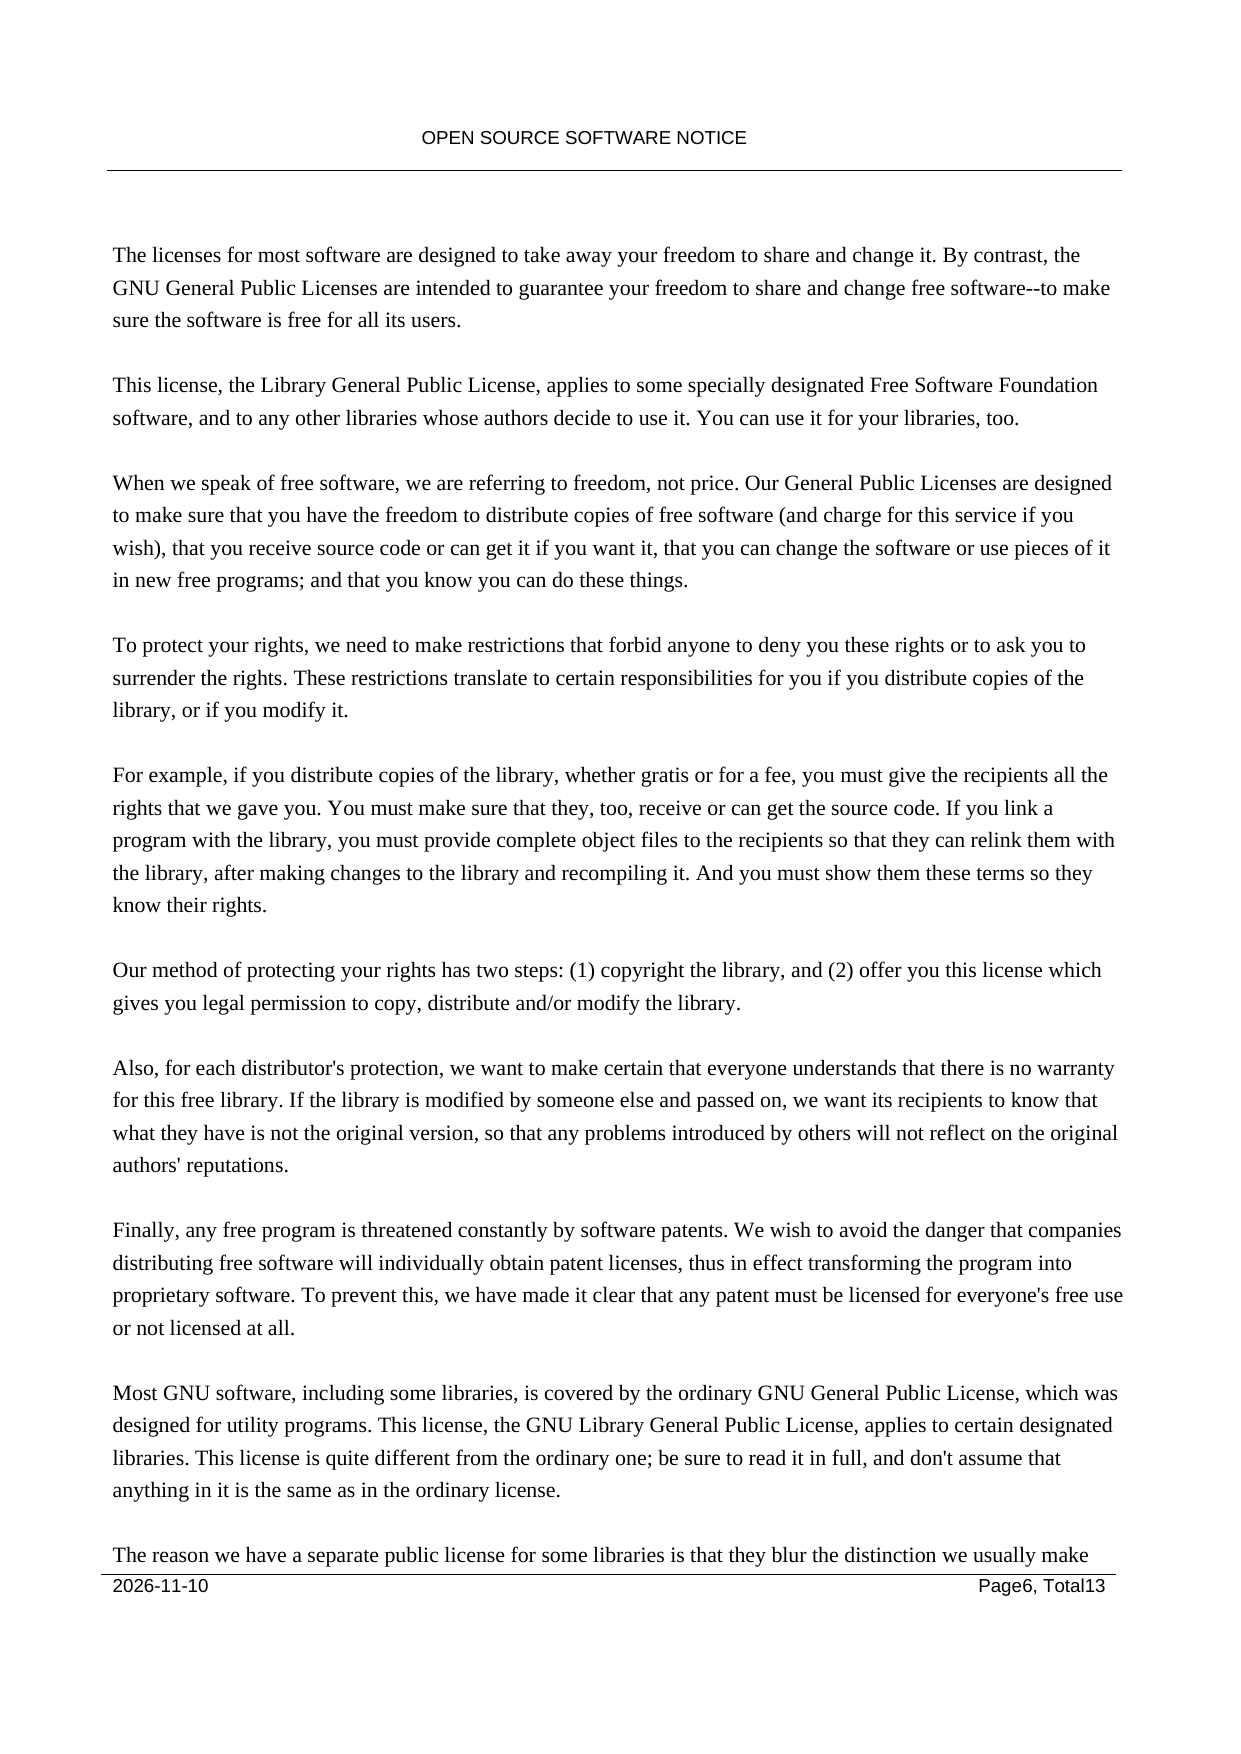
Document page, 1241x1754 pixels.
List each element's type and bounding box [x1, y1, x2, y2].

text [112, 206, 1128, 1571]
